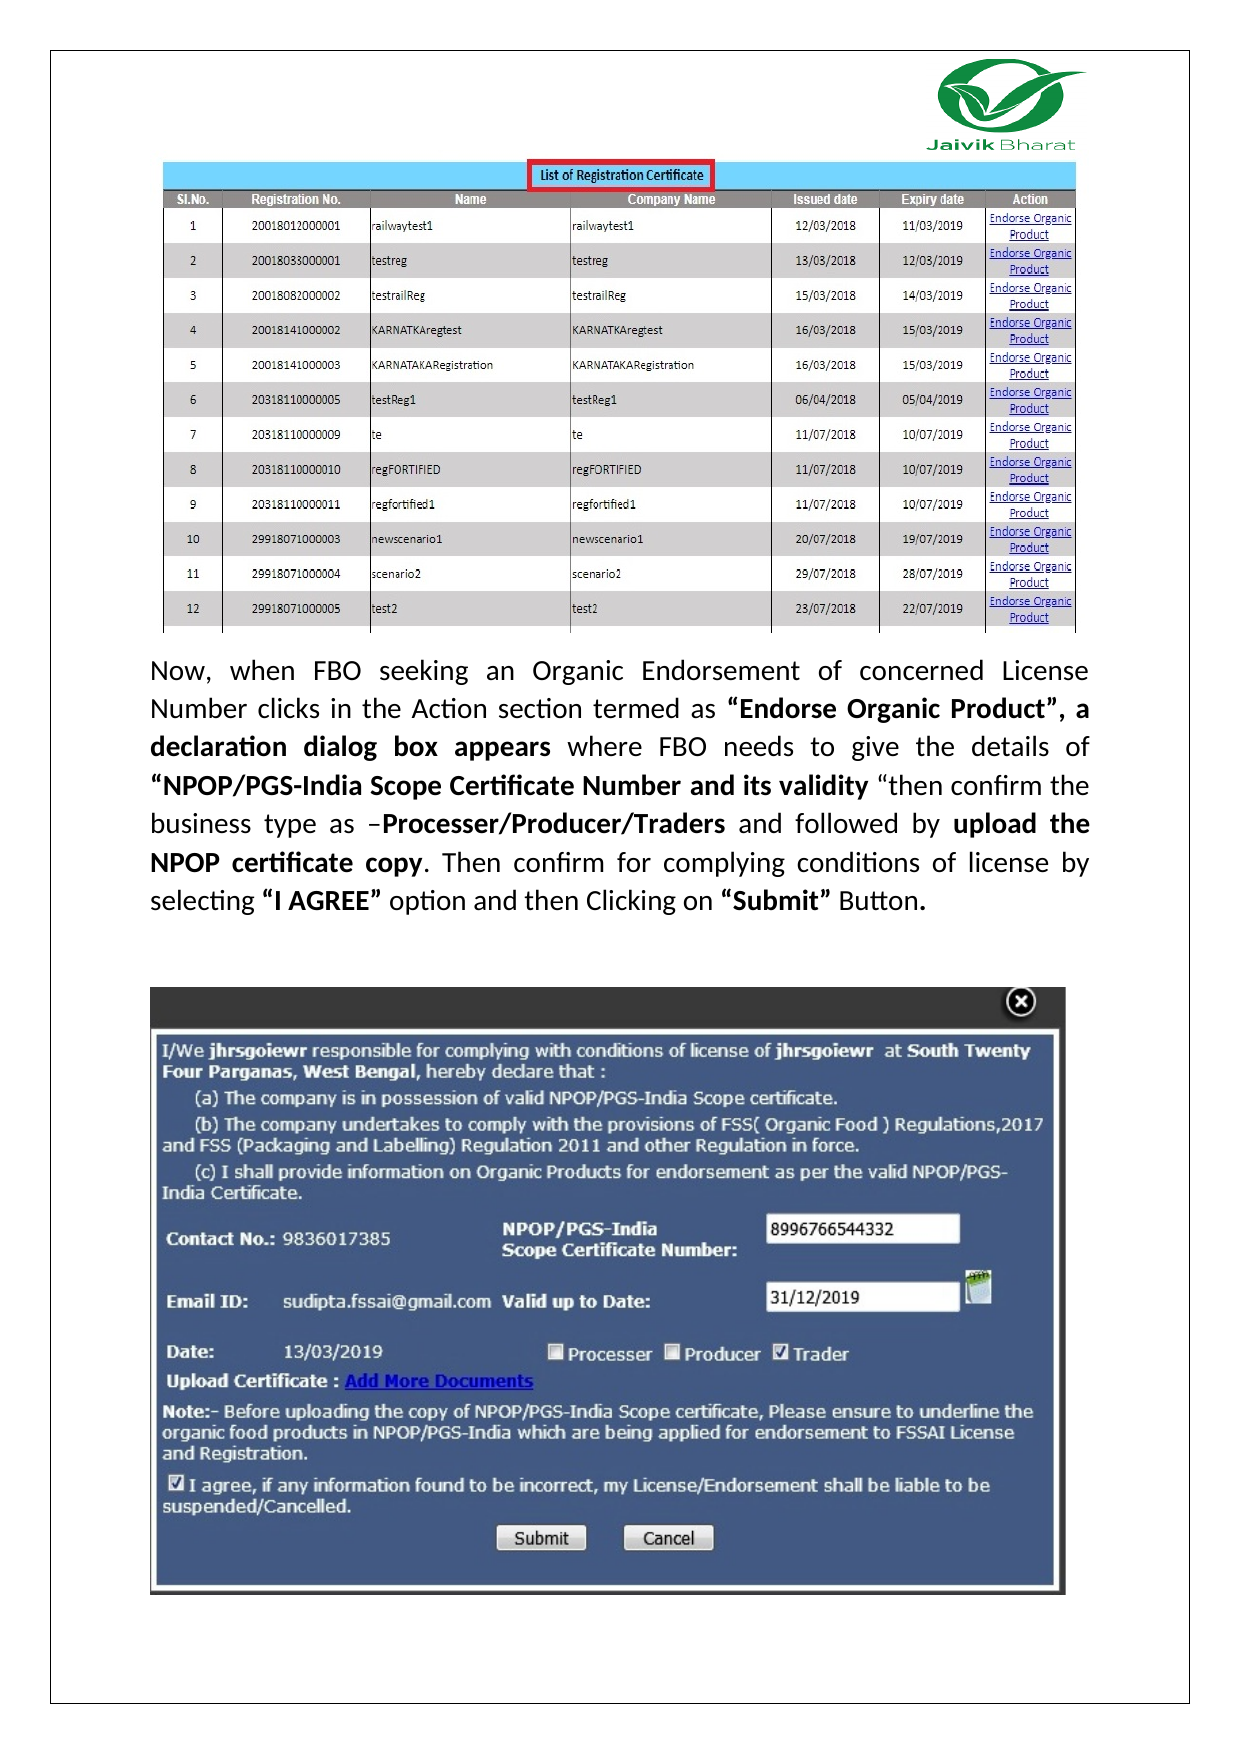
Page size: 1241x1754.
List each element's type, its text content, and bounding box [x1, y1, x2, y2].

picture [150, 987, 1066, 1595]
text Now, when FBO seeking an Organic Endorsement of concerned License Number clicks in the Action section termed as “Endorse Organic Product”, a declaration dialog box appears where FBO needs to give the details of “NPOP/PGS-India Scope Certificate Number and its validity “then confirm the business type as –Processer/Producer/Traders and followed by upload the NPOP certificate copy. Then confirm for complying conditions of license by selecting “I AGREE” option and then Clicking on “Submit” Button. [150, 652, 1090, 918]
picture [150, 59, 1089, 633]
